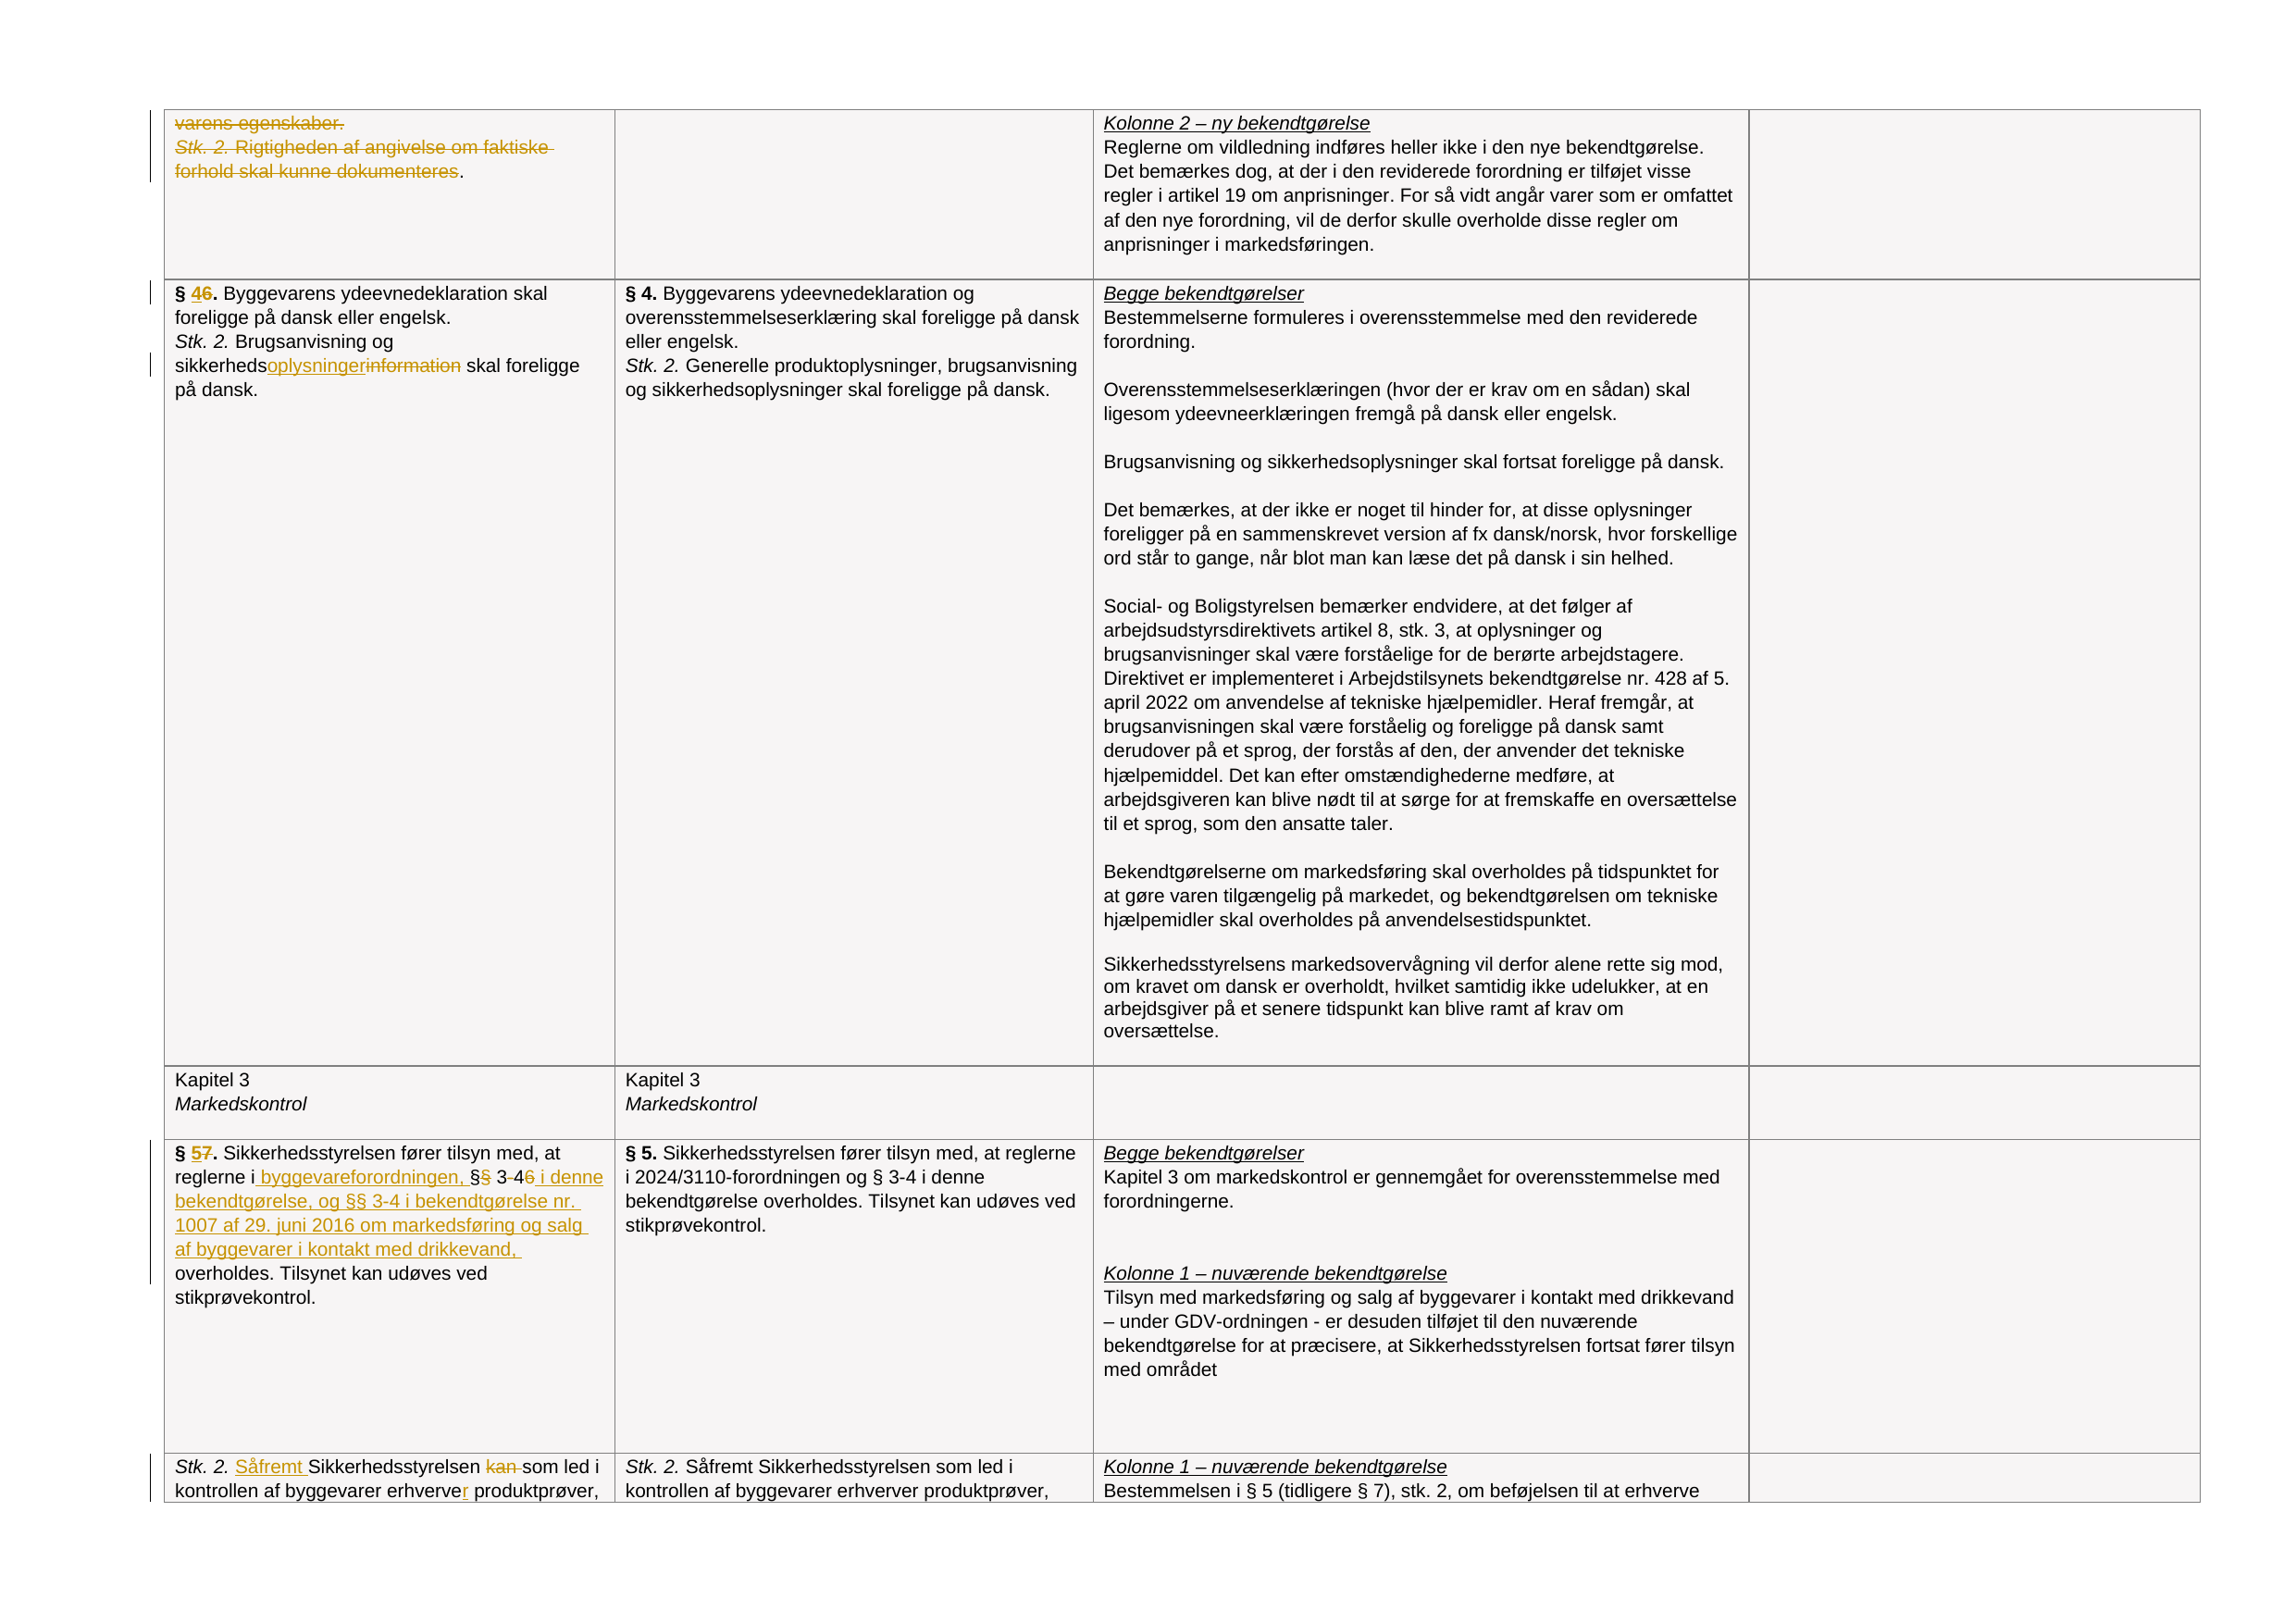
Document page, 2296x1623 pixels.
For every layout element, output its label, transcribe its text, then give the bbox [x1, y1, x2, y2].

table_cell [1094, 1454, 1748, 1502]
table_cell [1750, 1454, 2200, 1502]
table_cell [1750, 1067, 2200, 1139]
table_cell § . Sikkerhedsstyrelsen fører tilsyn med, at reglerne i§ 34overholdes. Tilsynet kan udøves ved stikprøvekontrol. [165, 1140, 614, 1453]
table_cell [1094, 1067, 1748, 1139]
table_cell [1094, 110, 1748, 279]
table_cell [1750, 1140, 2200, 1453]
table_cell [615, 1454, 1093, 1502]
table_cell § 5. Sikkerhedsstyrelsen fører tilsyn med, at reglerne i 2024/3110-forordningen og § 3-4 i denne bekendtgørelse overholdes. Tilsynet kan udøves ved stikprøvekontrol. [615, 1140, 1093, 1453]
table_cell Kapitel 3 Markedskontrol [165, 1067, 614, 1139]
table_cell Begge bekendtgørelser Kapitel 3 om markedskontrol er gennemgået for overensstemmelse med forordningerne. Kolonne 1 – nuværende bekendtgørelse Tilsyn med markedsføring og salg af byggevarer i kontakt med drikkevand – under GDV-ordningen - er desuden tilføjet til den nuværende bekendtgørelse for at præcisere, at Sikkerhedsstyrelsen fortsat fører tilsyn med området [1094, 1140, 1748, 1453]
table_cell . [165, 110, 614, 279]
table_cell [615, 110, 1093, 279]
table_cell § . Byggevarens ydeevnedeklaration skal foreligge på dansk eller engelsk. Stk. 2. Brugsanvisning og sikkerheds skal foreligge på dansk. [165, 280, 614, 1065]
table_cell [1750, 280, 2200, 1065]
table_cell Begge bekendtgørelser Bestemmelserne formuleres i overensstemmelse med den reviderede forordning. Overensstemmelseserklæringen (hvor der er krav om en sådan) skal ligesom ydeevneerklæringen fremgå på dansk eller engelsk. Brugsanvisning og sikkerhedsoplysninger skal fortsat foreligge på dansk. Det bemærkes, at der ikke er noget til hinder for, at disse oplysninger foreligger på en sammenskrevet version af fx dansk/norsk, hvor forskellige ord står to gange, når blot man kan læse det på dansk i sin helhed. Social- og Boligstyrelsen bemærker endvidere, at det følger af arbejdsudstyrsdirektivets artikel 8, stk. 3, at oplysninger og brugsanvisninger skal være forståelige for de berørte arbejdstagere. Direktivet er implementeret i Arbejdstilsynets bekendtgørelse nr. 428 af 5. april 2022 om anvendelse af tekniske hjælpemidler. Heraf fremgår, at brugsanvisningen skal være forståelig og foreligge på dansk samt derudover på et sprog, der forstås af den, der anvender det tekniske hjælpemiddel. Det kan efter omstændighederne medføre, at arbejdsgiveren kan blive nødt til at sørge for at fremskaffe en oversættelse til et sprog, som den ansatte taler. Bekendtgørelserne om markedsføring skal overholdes på tidspunktet for at gøre varen tilgængelig på markedet, og bekendtgørelsen om tekniske hjælpemidler skal overholdes på anvendelsestidspunktet. Sikkerhedsstyrelsens markedsovervågning vil derfor alene rette sig mod, om kravet om dansk er overholdt, hvilket samtidig ikke udelukker, at en arbejdsgiver på et senere tidspunkt kan blive ramt af krav om oversættelse. [1094, 280, 1748, 1065]
table_cell § 4. Byggevarens ydeevnedeklaration og overensstemmelseserklæring skal foreligge på dansk eller engelsk. Stk. 2. Generelle produktoplysninger, brugsanvisning og sikkerhedsoplysninger skal foreligge på dansk. [615, 280, 1093, 1065]
table_cell [1750, 110, 2200, 279]
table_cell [165, 1454, 614, 1502]
table_cell Kapitel 3 Markedskontrol [615, 1067, 1093, 1139]
